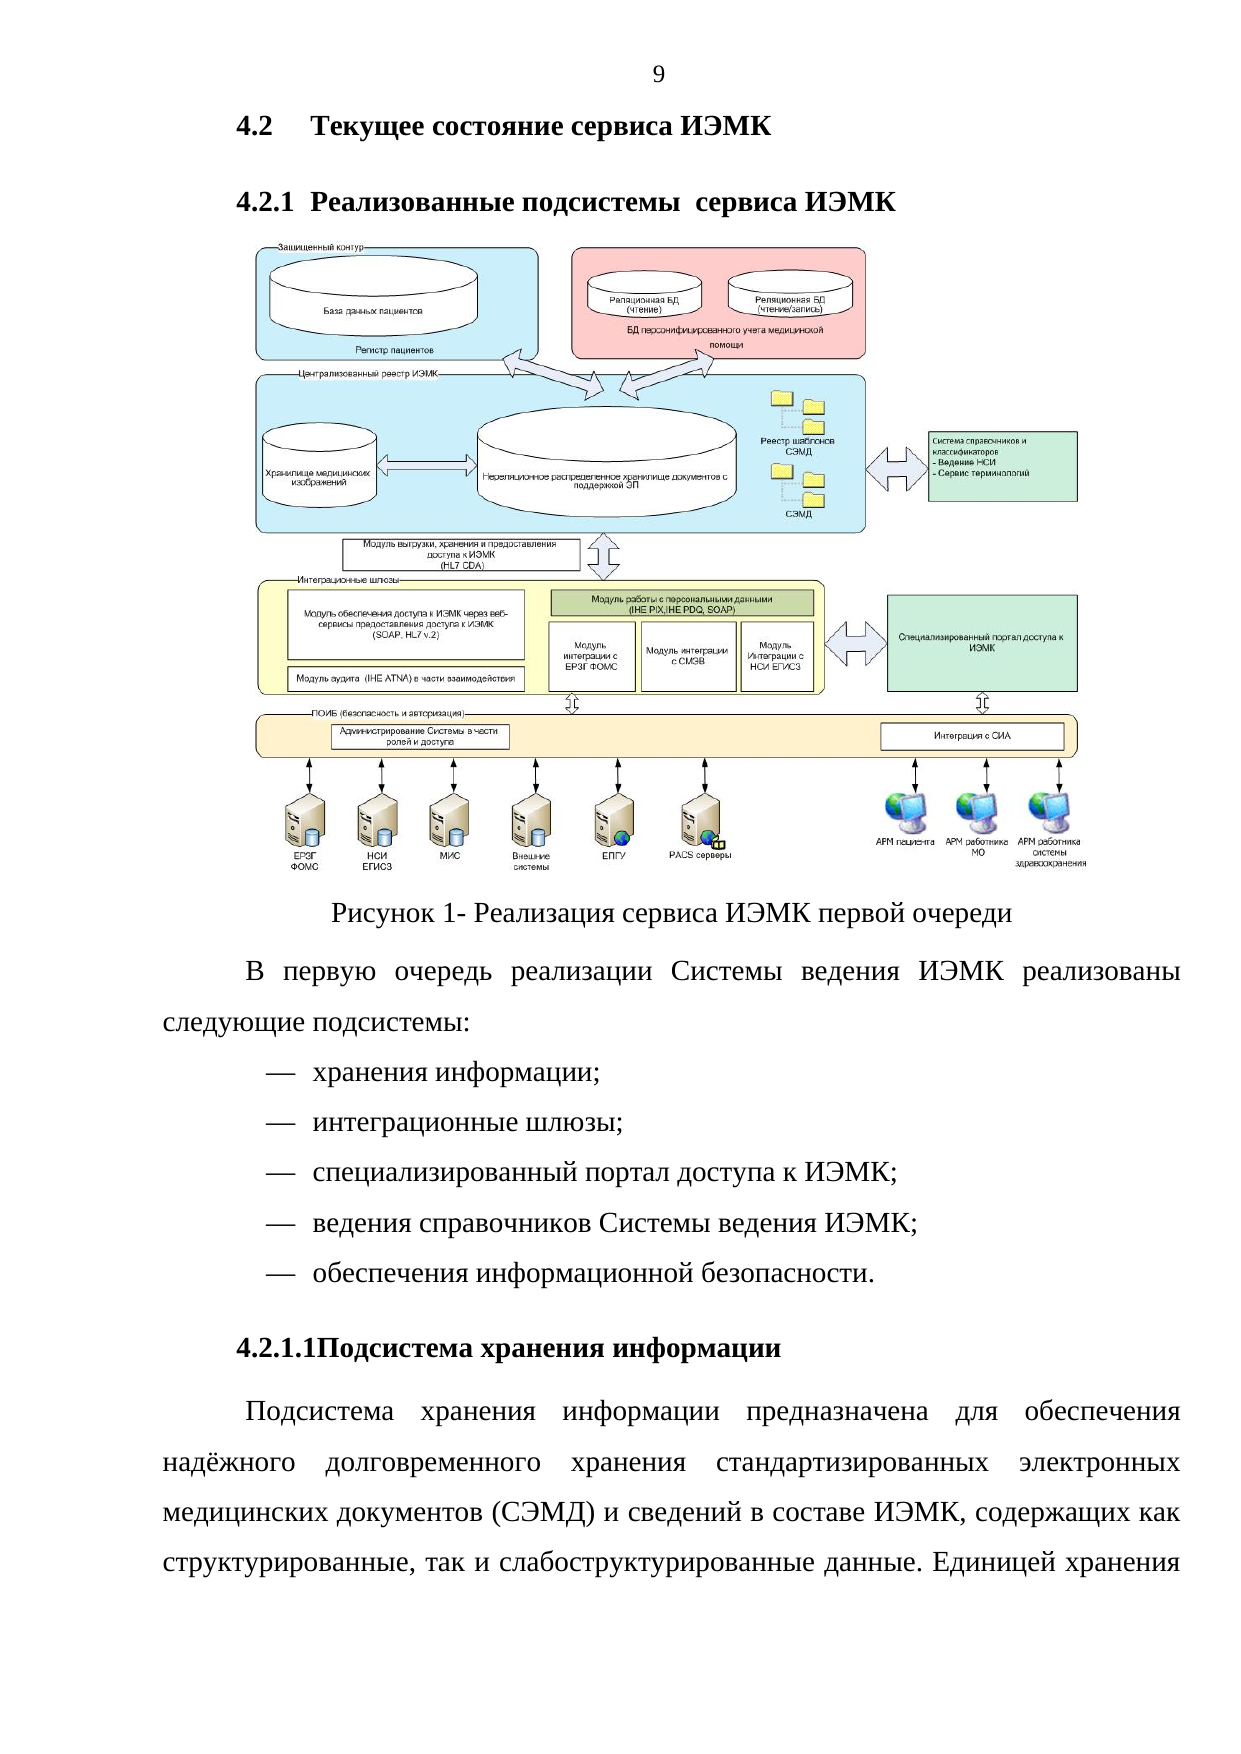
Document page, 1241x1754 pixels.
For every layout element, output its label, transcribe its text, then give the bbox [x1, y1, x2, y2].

subtitle Реализованные подсистемы сервиса ИЭМК [236, 184, 1181, 217]
picture [255, 240, 1089, 872]
subtitle Текущее состояние сервиса ИЭМК [236, 108, 1181, 142]
subtitle Подсистема хранения информации [236, 1331, 1181, 1364]
list хранения информации; [183, 1054, 1181, 1087]
list обеспечения информационной безопасности. [183, 1255, 1181, 1289]
text Рисунок 1- Реализация сервиса ИЭМК первой очереди [162, 895, 1181, 928]
text В первую очередь реализации Системы ведения ИЭМК реализованы следующие подсистемы: [162, 953, 1181, 1037]
list специализированный портал доступа к ИЭМК; [183, 1154, 1181, 1188]
list интеграционные шлюзы; [183, 1104, 1181, 1138]
list ведения справочников Системы ведения ИЭМК; [183, 1205, 1181, 1238]
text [162, 1393, 1181, 1578]
